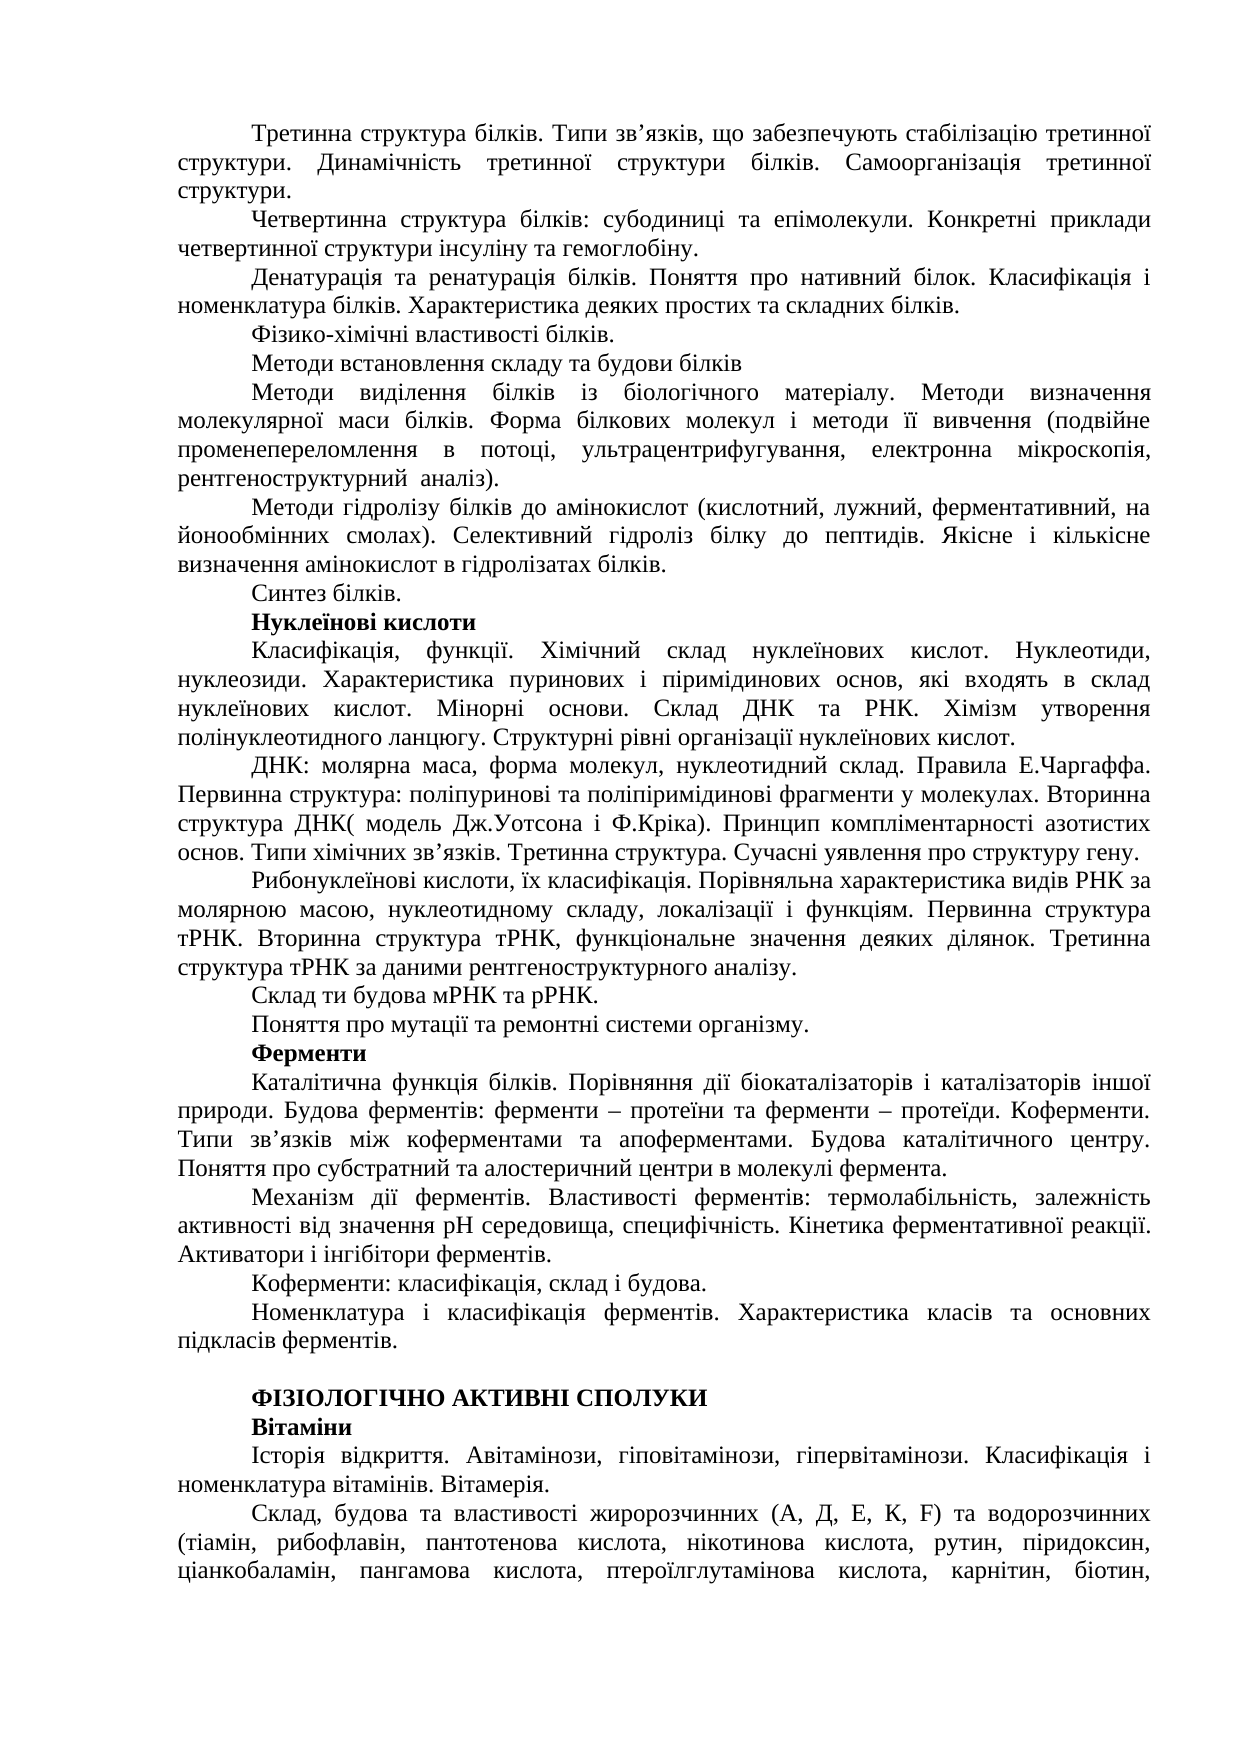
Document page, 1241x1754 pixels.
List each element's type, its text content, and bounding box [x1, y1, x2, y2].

text Синтез білків. [177, 578, 1152, 607]
text ДНК: молярна маса, форма молекул, нуклеотидний склад. Правила Е.Чаргаффа. Первинна структура: поліпуринові та поліпіримідинові фрагменти у молекулах. Вторинна структура ДНК( модель Дж.Уотсона і Ф.Кріка). Принцип компліментарності азотистих основ. Типи хімічних зв’язків. Третинна структура. Сучасні уявлення про структуру гену. [177, 751, 1152, 866]
text Вітаміни [177, 1412, 1152, 1441]
text Методи гідролізу білків до амінокислот (кислотний, лужний, ферментативний, на йонообмінних смолах). Селективний гідроліз білку до пептидів. Якісне і кількісне визначення амінокислот в гідролізатах білків. [177, 492, 1152, 578]
text Склад ти будова мРНК та рРНК. [177, 981, 1152, 1009]
text Нуклеїнові кислоти [177, 607, 1152, 636]
text Коферменти: класифікація, склад і будова. [177, 1268, 1152, 1297]
text Каталітична функція білків. Порівняння дії біокаталізаторів і каталізаторів іншої природи. Будова ферментів: ферменти – протеїни та ферменти – протеїди. Коферменти. Типи зв’язків між коферментами та апоферментами. Будова каталітичного центру. Поняття про субстратний та алостеричний центри в молекулі фермента. [177, 1067, 1152, 1182]
text Четвертинна структура білків: субодиниці та епімолекули. Конкретні приклади четвертинної структури інсуліну та гемоглобіну. [177, 204, 1152, 262]
text Ферменти [177, 1038, 1152, 1067]
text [177, 1498, 1152, 1584]
text Рибонуклеїнові кислоти, їх класифікація. Порівняльна характеристика видів РНК за молярною масою, нуклеотидному складу, локалізації і функціям. Первинна структура тРНК. Вторинна структура тРНК, функціональне значення деяких ділянок. Третинна структура тРНК за даними рентгеноструктурного аналізу. [177, 866, 1152, 981]
text Денатурація та ренатурація білків. Поняття про нативний білок. Класифікація і номенклатура білків. Характеристика деяких простих та складних білків. [177, 262, 1152, 319]
text Класифікація, функції. Хімічний склад нуклеїнових кислот. Нуклеотиди, нуклеозиди. Характеристика пуринових і піримідинових основ, які входять в склад нуклеїнових кислот. Мінорні основи. Склад ДНК та РНК. Хімізм утворення полінуклеотидного ланцюгу. Структурні рівні організації нуклеїнових кислот. [177, 636, 1152, 751]
text Номенклатура і класифікація ферментів. Характеристика класів та основних підкласів ферментів. [177, 1297, 1152, 1354]
text Історія відкриття. Авітамінози, гіповітамінози, гіпервітамінози. Класифікація і номенклатура вітамінів. Вітамерія. [177, 1441, 1152, 1498]
text ФІЗІОЛОГІЧНО АКТИВНІ СПОЛУКИ [177, 1383, 1152, 1412]
text Фізико-хімічні властивості білків. [177, 319, 1152, 348]
text Третинна структура білків. Типи зв’язків, що забезпечують стабілізацію третинної структури. Динамічність третинної структури білків. Самоорганізація третинної структури. [177, 118, 1152, 204]
text Методи виділення білків із біологічного матеріалу. Методи визначення молекулярної маси білків. Форма білкових молекул і методи її вивчення (подвійне променепереломлення в потоці, ультрацентрифугування, електронна мікроскопія, рентгеноструктурний аналіз). [177, 377, 1152, 492]
text Механізм дії ферментів. Властивості ферментів: термолабільність, залежність активності від значення рН середовища, специфічність. Кінетика ферментативної реакції. Активатори і інгібітори ферментів. [177, 1182, 1152, 1268]
text Поняття про мутації та ремонтні системи організму. [177, 1009, 1152, 1038]
text Методи встановлення складу та будови білків [177, 348, 1152, 377]
